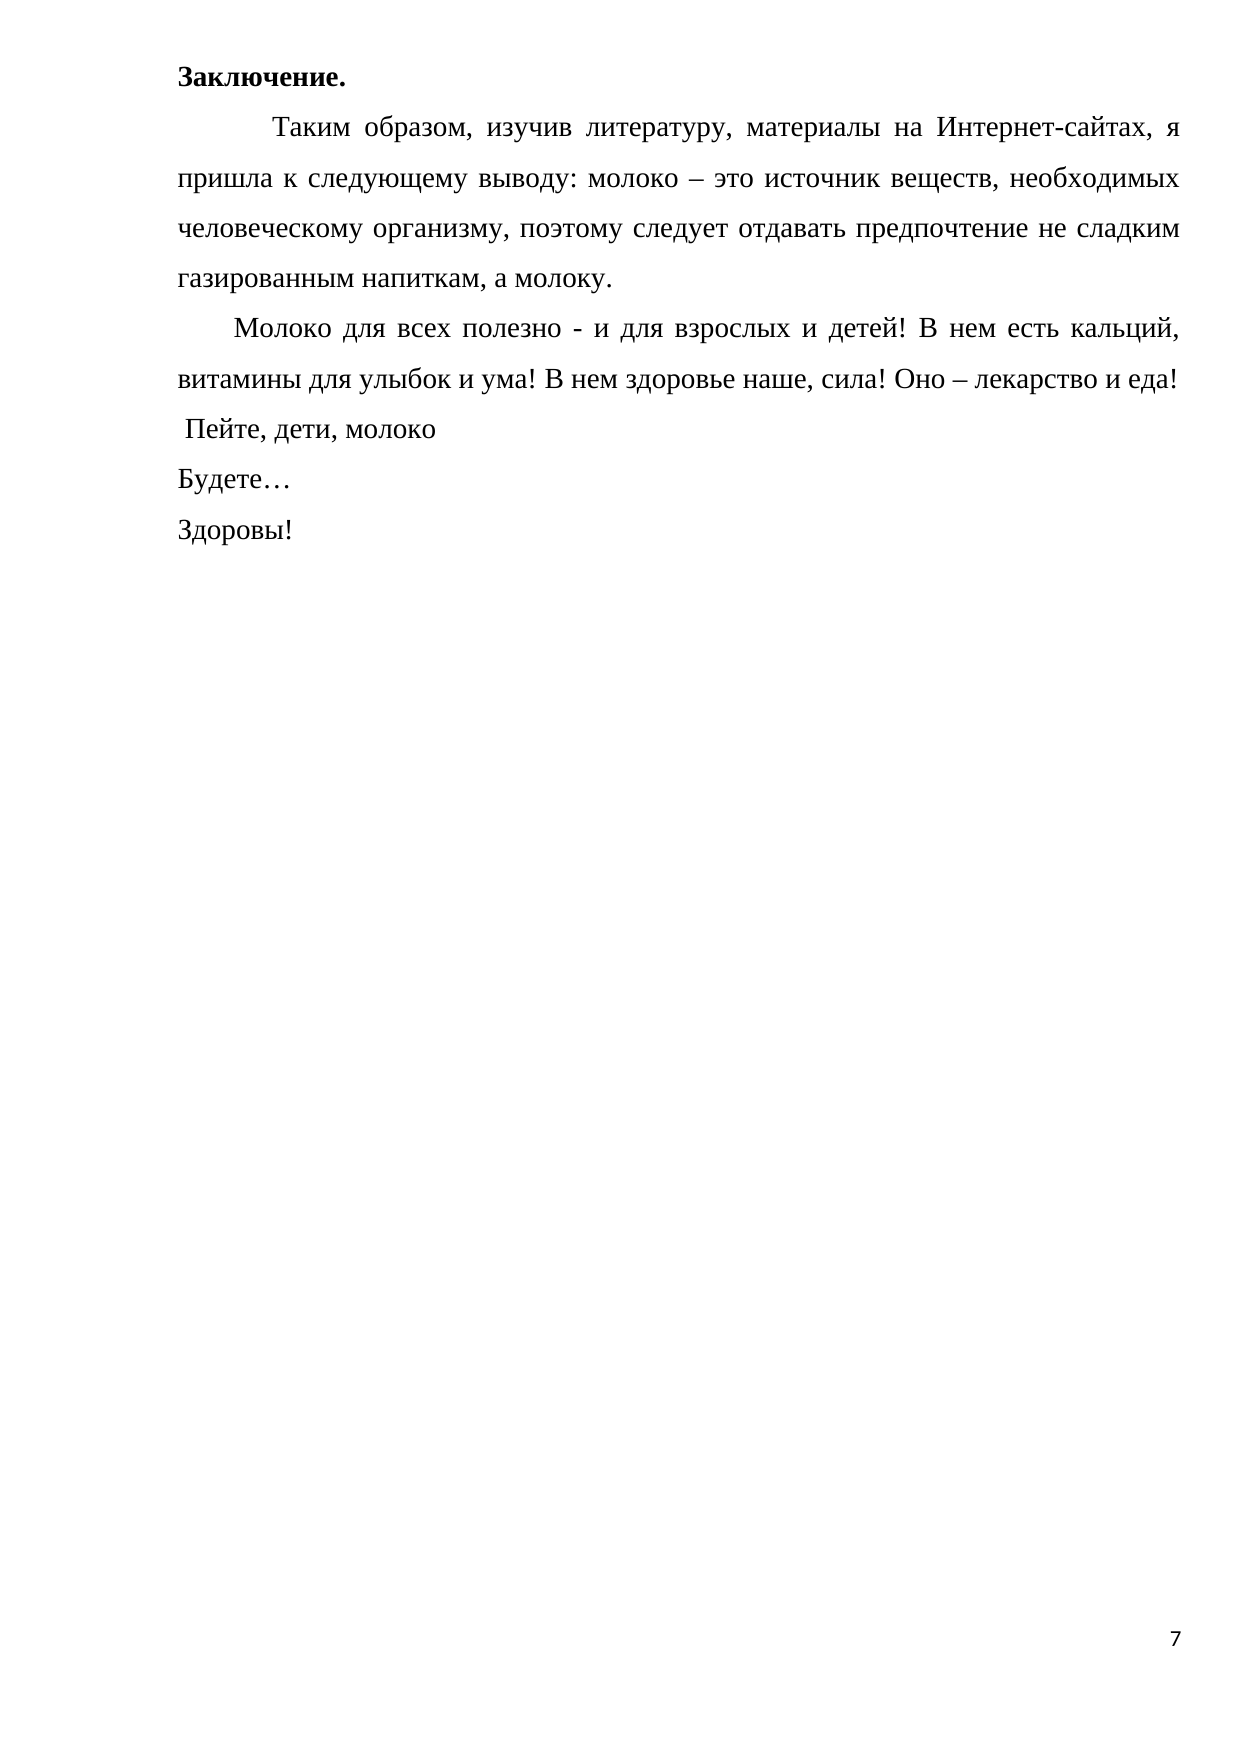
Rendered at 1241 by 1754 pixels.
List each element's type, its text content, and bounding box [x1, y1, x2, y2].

text Пейте, дети, молоко [177, 411, 1181, 445]
text Заключение. [177, 59, 1181, 93]
text Здоровы! [177, 512, 1181, 545]
text Будете… [177, 462, 1181, 495]
text Таким образом, изучив литературу, материалы на Интернет-сайтах, я пришла к следующему выводу: молоко – это источник веществ, необходимых человеческому организму, поэтому следует отдавать предпочтение не сладким газированным напиткам, а молоку. [177, 109, 1181, 294]
text Молоко для всех полезно - и для взрослых и детей! В нем есть кальций, витамины для улыбок и ума! В нем здоровье наше, сила! Оно – лекарство и еда! [177, 311, 1181, 394]
